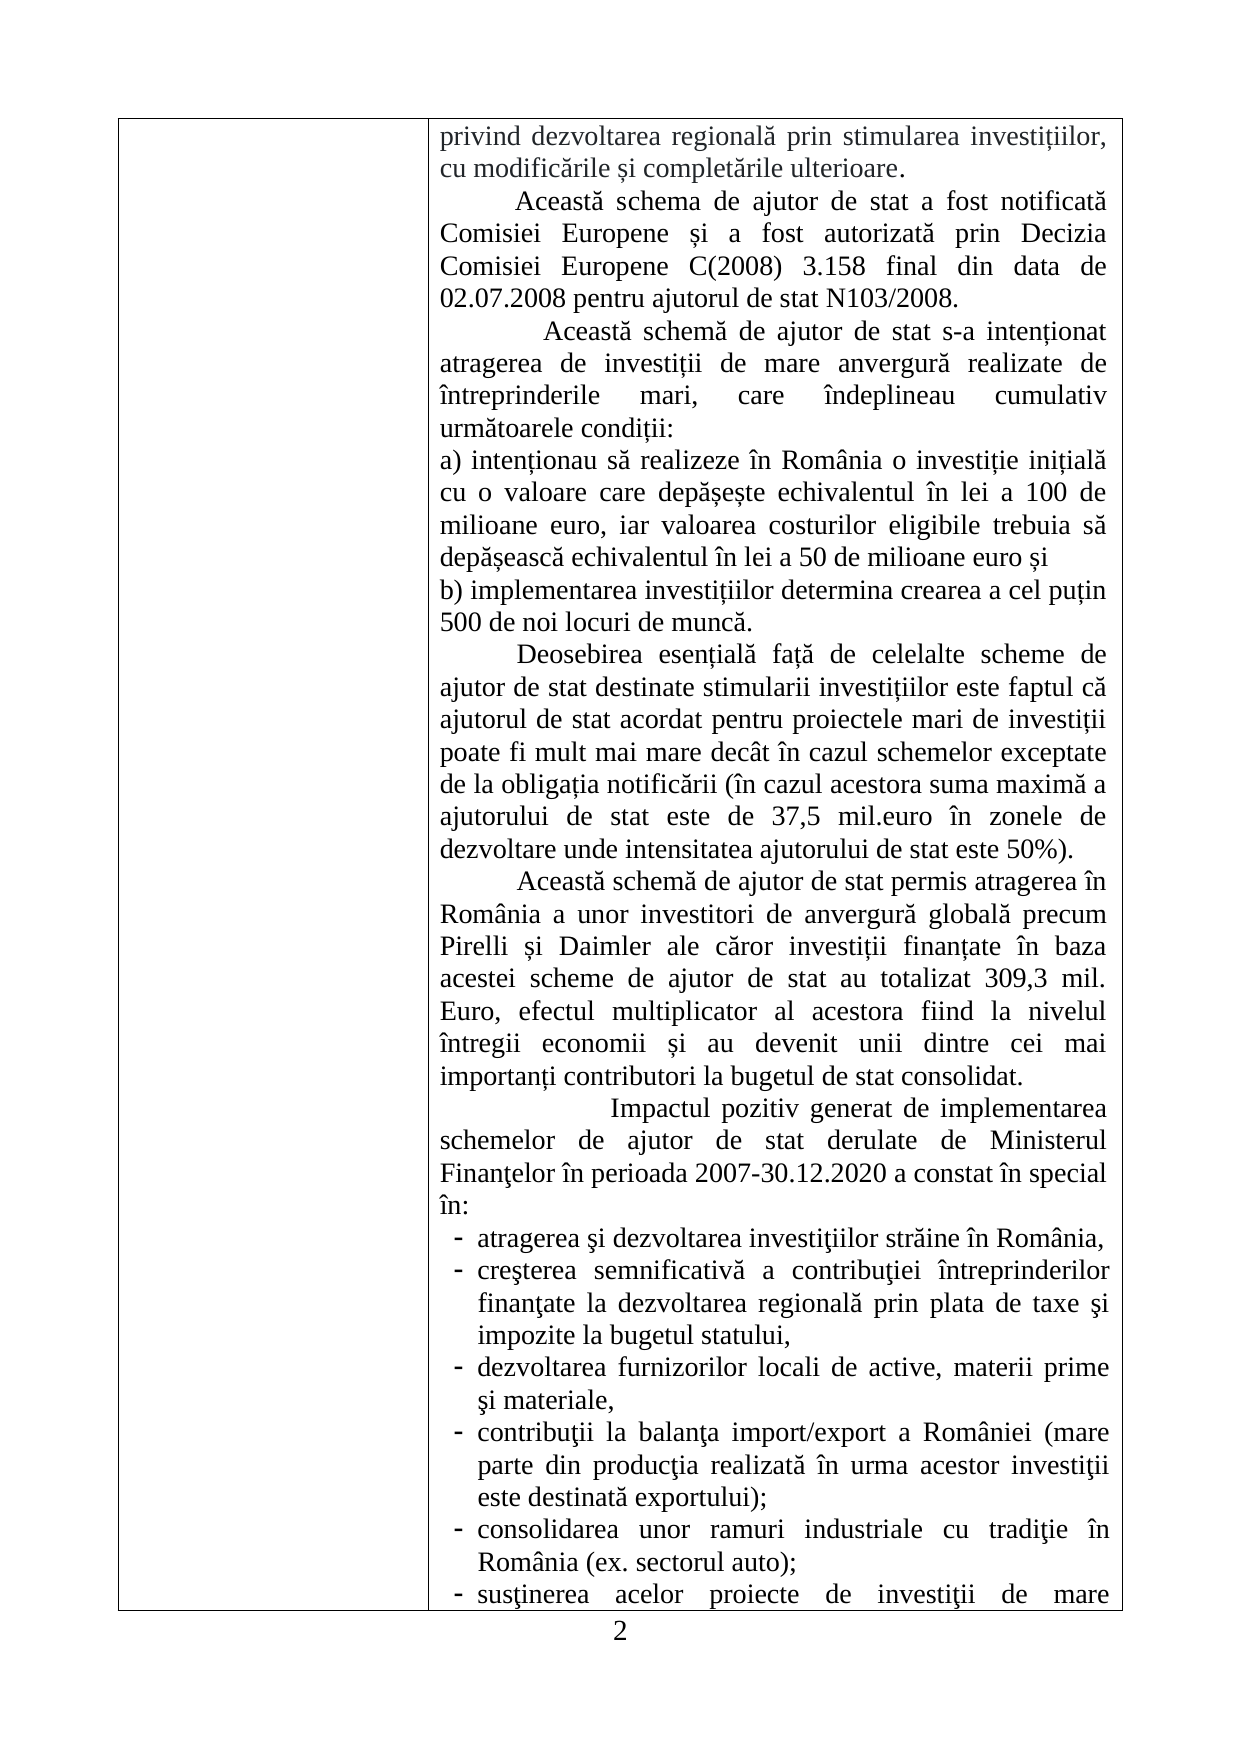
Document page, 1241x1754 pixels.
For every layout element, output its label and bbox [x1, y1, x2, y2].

table_cell [119, 119, 428, 1610]
table_cell [429, 119, 1122, 1610]
